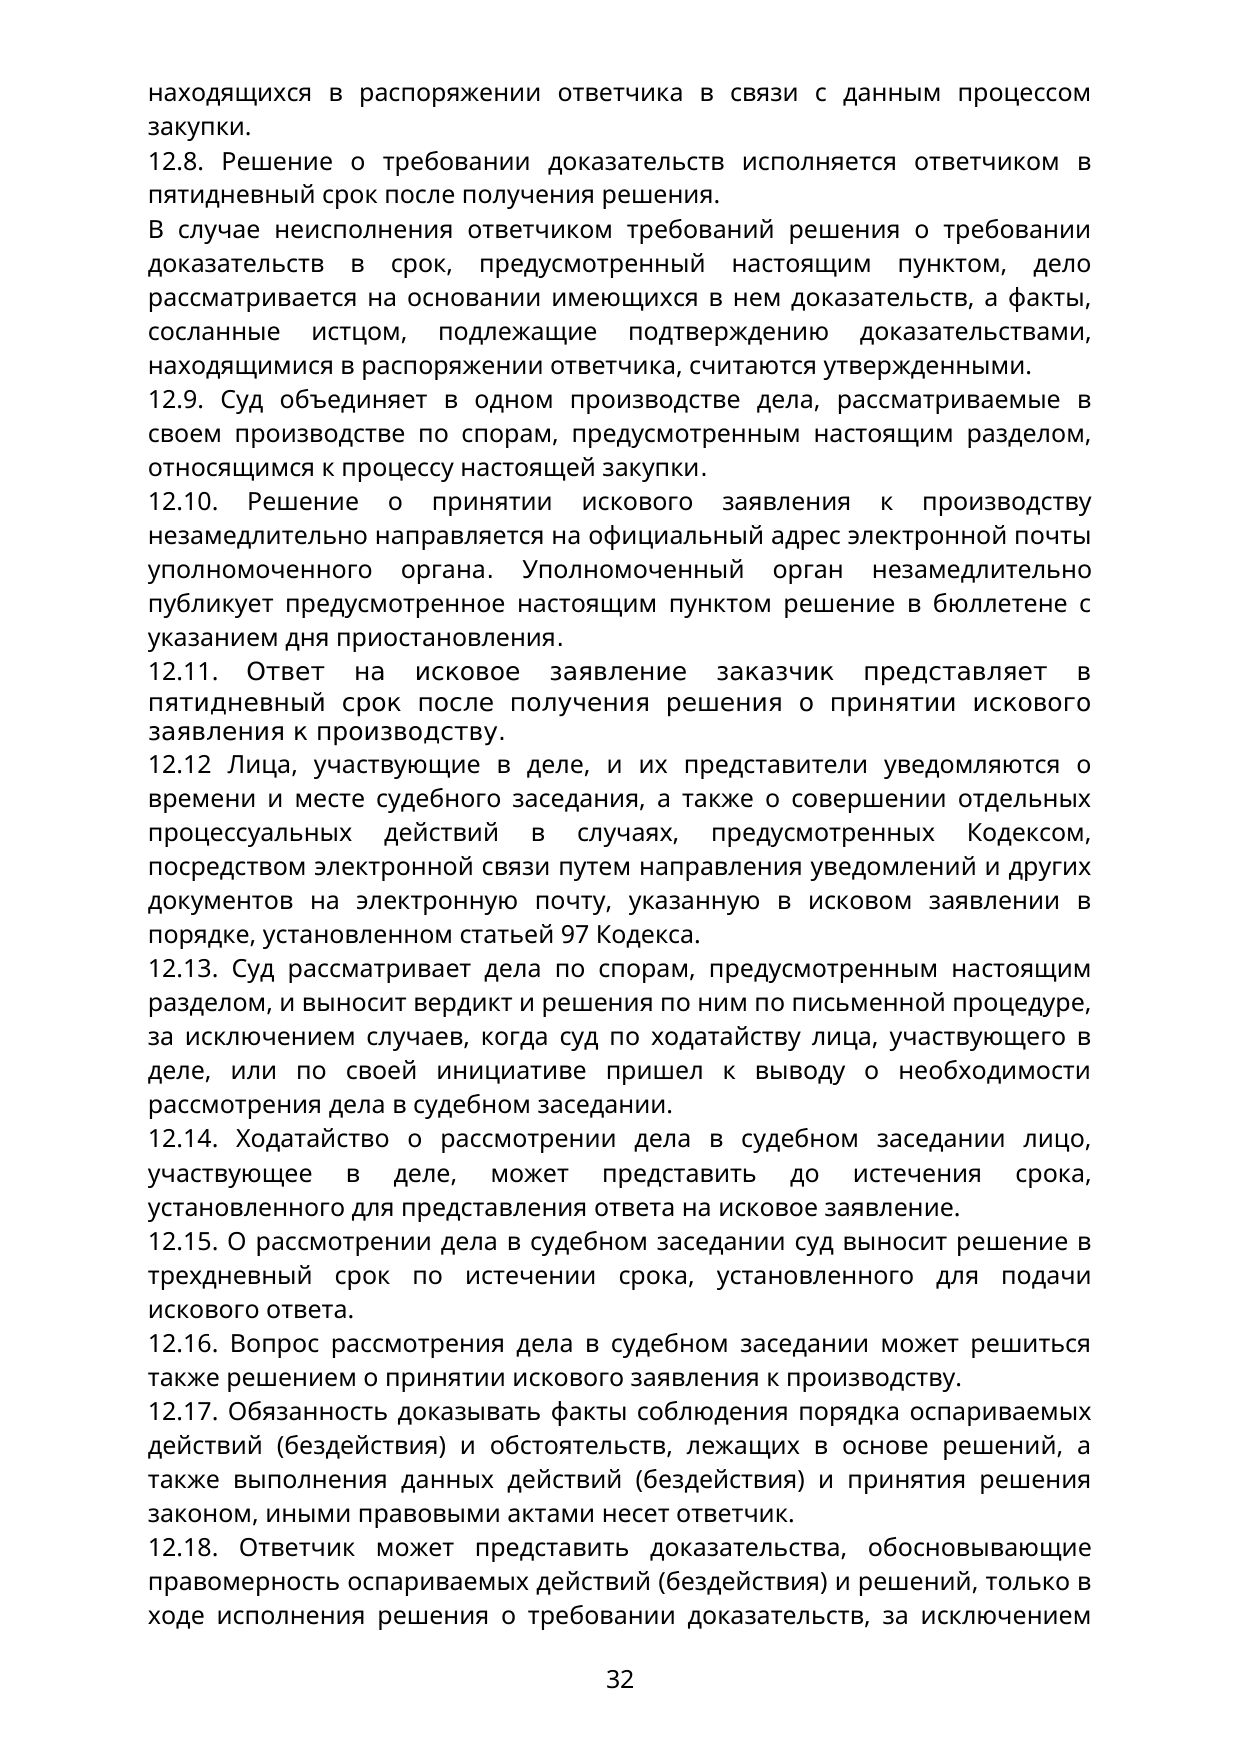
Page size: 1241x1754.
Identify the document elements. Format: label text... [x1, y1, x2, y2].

text 12.14. Ходатайство о рассмотрении дела в судебном заседании лицо, участвующее в деле, может представить до истечения срока, установленного для представления ответа на исковое заявление. [148, 1121, 1092, 1223]
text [148, 75, 1092, 143]
text 12.16. Вопрос рассмотрения дела в судебном заседании может решиться также решением о принятии искового заявления к производству. [148, 1326, 1092, 1394]
text 12.10. Решение о принятии искового заявления к производству незамедлительно направляется на официальный адрес электронной почты уполномоченного органа. Уполномоченный орган незамедлительно публикует предусмотренное настоящим пунктом решение в бюллетене с указанием дня приостановления. [148, 484, 1092, 654]
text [148, 1530, 1092, 1632]
text 12.15. О рассмотрении дела в судебном заседании суд выносит решение в трехдневный срок по истечении срока, установленного для подачи искового ответа. [148, 1223, 1092, 1326]
text 12.8. Решение о требовании доказательств исполняется ответчиком в пятидневный срок после получения решения. [148, 143, 1092, 211]
text В случае неисполнения ответчиком требований решения о требовании доказательств в срок, предусмотренный настоящим пунктом, дело рассматривается на основании имеющихся в нем доказательств, а факты, сосланные истцом, подлежащие подтверждению доказательствами, находящимися в распоряжении ответчика, считаются утвержденными. [148, 211, 1092, 382]
text 12.9. Суд объединяет в одном производстве дела, рассматриваемые в своем производстве по спорам, предусмотренным настоящим разделом, относящимся к процессу настоящей закупки. [148, 382, 1092, 484]
text 12.11. Ответ на исковое заявление заказчик представляет в пятидневный срок после получения решения о принятии искового заявления к производству. [148, 654, 1092, 746]
text 12.17. Обязанность доказывать факты соблюдения порядка оспариваемых действий (бездействия) и обстоятельств, лежащих в основе решений, а также выполнения данных действий (бездействия) и принятия решения законом, иными правовыми актами несет ответчик. [148, 1394, 1092, 1530]
text 12.12 Лица, участвующие в деле, и их представители уведомляются о времени и месте судебного заседания, а также о совершении отдельных процессуальных действий в случаях, предусмотренных Кодексом, посредством электронной связи путем направления уведомлений и других документов на электронную почту, указанную в исковом заявлении в порядке, установленном статьей 97 Кодекса. [148, 746, 1092, 951]
text 12.13. Суд рассматривает дела по спорам, предусмотренным настоящим разделом, и выносит вердикт и решения по ним по письменной процедуре, за исключением случаев, когда суд по ходатайству лица, участвующего в деле, или по своей инициативе пришел к выводу о необходимости рассмотрения дела в судебном заседании. [148, 951, 1092, 1121]
